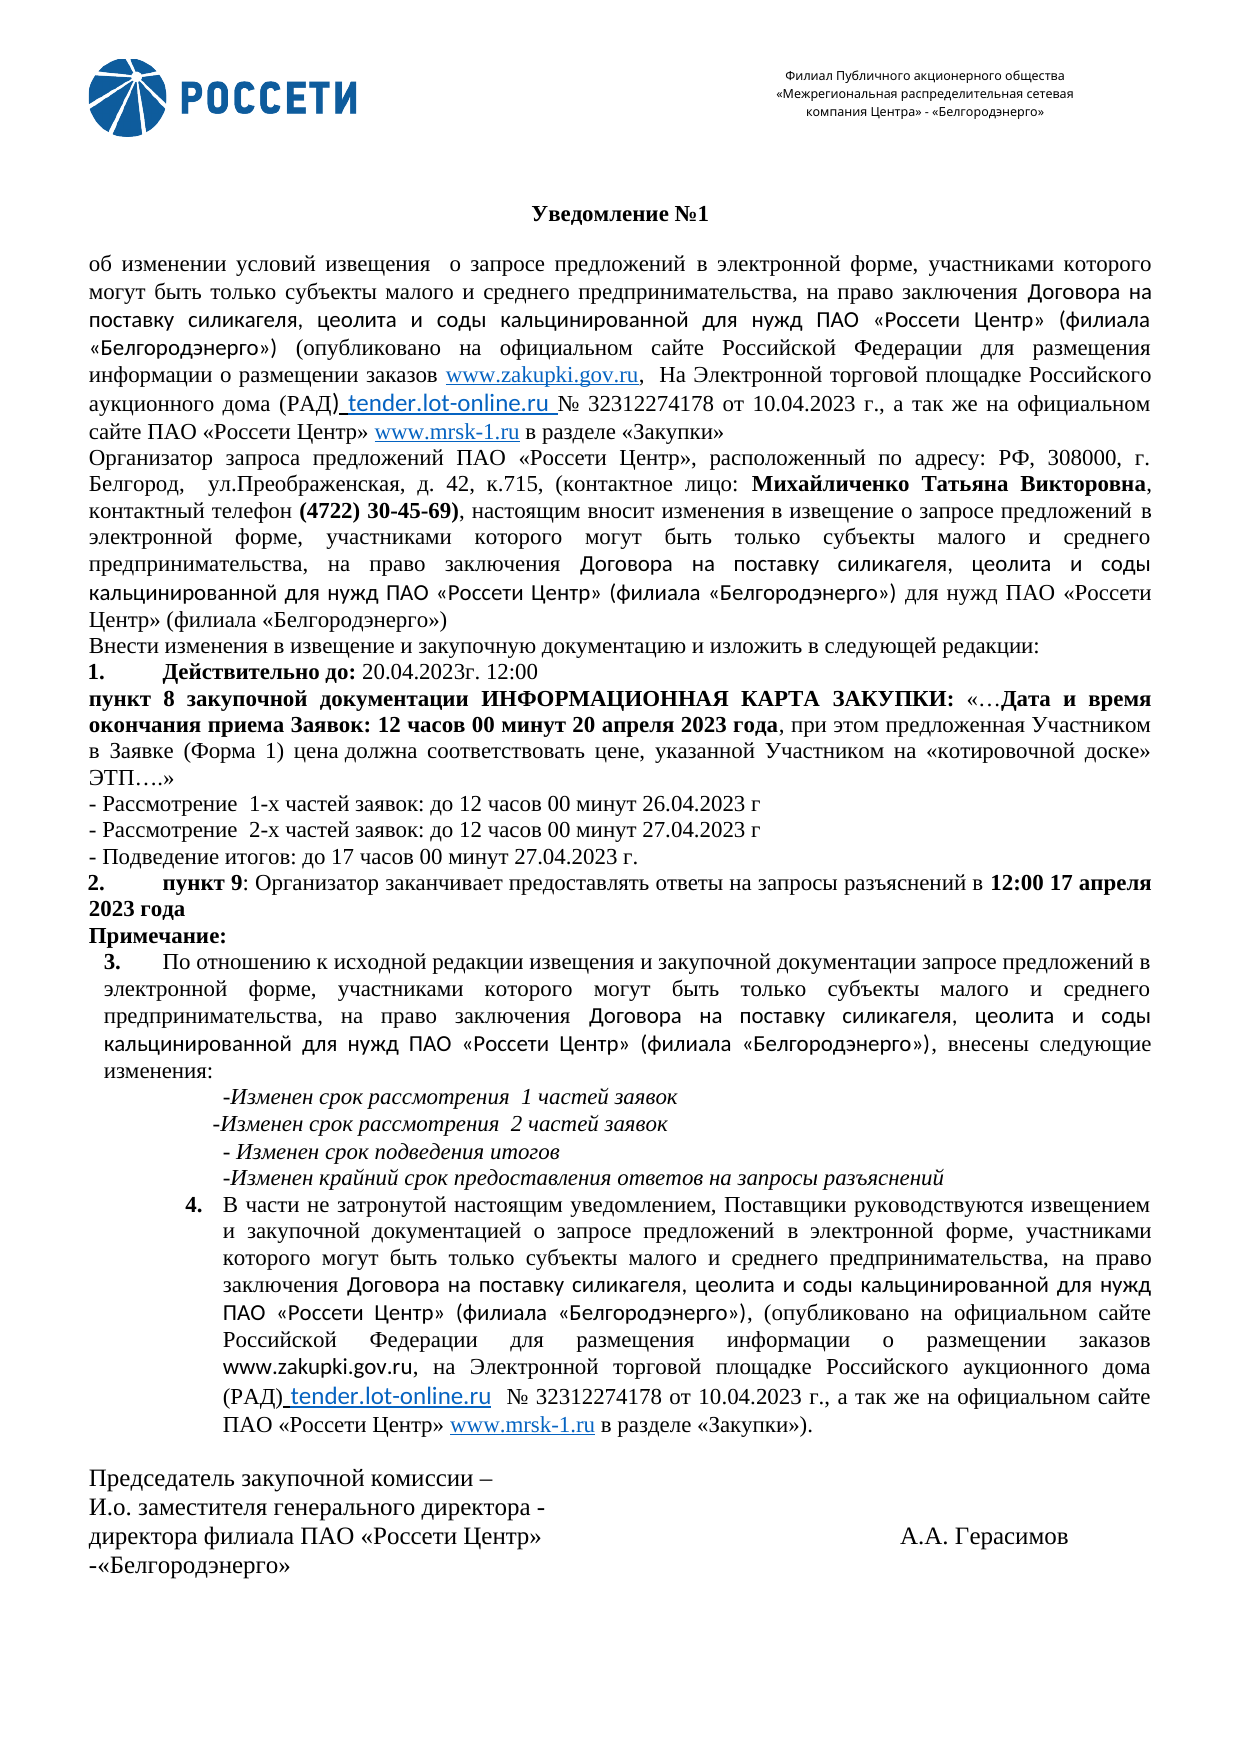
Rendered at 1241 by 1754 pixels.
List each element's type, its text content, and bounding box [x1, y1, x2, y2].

list пункт 8 закупочной документации ИНФОРМАЦИОННАЯ КАРТА ЗАКУПКИ: «…Дата и время окончания приема Заявок: 12 часов 00 минут 20 апреля 2023 года, при этом предложенная Участником в Заявке (Форма 1) цена должна соответствовать цене, указанной Участником на «котировочной доске» ЭТП….» [89, 685, 1152, 790]
list - Изменен срок подведения итогов [223, 1138, 1152, 1164]
text директора филиала ПАО «Россети Центр» А.А. Герасимов [89, 1521, 1152, 1550]
list -Изменен крайний срок предоставления ответов на запросы разъяснений [223, 1164, 1152, 1191]
picture [88, 59, 357, 137]
text Организатор запроса предложений ПАО «Россети Центр», расположенный по адресу: РФ, 308000, г. Белгород, ул.Преображенская, д. 42, к.715, (контактное лицо: Михайличенко Татьяна Викторовна, контактный телефон (4722) 30-45-69), настоящим вносит изменения в извещение о запросе предложений в электронной форме, участниками которого могут быть только субъекты малого и среднего предпринимательства, на право заключения Договора на поставку силикагеля, цеолита и соды кальцинированной для нужд ПАО «Россети Центр» (филиала «Белгородэнерго») для нужд ПАО «Россети Центр» (филиала «Белгородэнерго») [89, 444, 1152, 632]
list Примечание: [89, 922, 1152, 948]
list пункт 9: Организатор заканчивает предоставлять ответы на запросы разъяснений в 12:00 17 апреля 2023 года [87, 869, 1152, 922]
list - Рассмотрение 1-х частей заявок: до 12 часов 00 минут 26.04.2023 г [89, 790, 1152, 816]
list В части не затронутой настоящим уведомлением, Поставщики руководствуются извещением и закупочной документацией о запросе предложений в электронной форме, участниками которого могут быть только субъекты малого и среднего предпринимательства, на право заключения Договора на поставку силикагеля, цеолита и соды кальцинированной для нужд ПАО «Россети Центр» (филиала «Белгородэнерго»), (опубликовано на официальном сайте Российской Федерации для размещения информации о размещении заказов www.zakupki.gov.ru, на Электронной торговой площадке Российского аукционного дома (РАД) tender.lot-online.ru № 32312274178 от 10.04.2023 г., а так же на официальном сайте ПАО «Россети Центр» www.mrsk-1.ru в разделе «Закупки»). [185, 1191, 1152, 1437]
text Внести изменения в извещение и закупочную документацию и изложить в следующей редакции: [89, 632, 1152, 658]
list По отношению к исходной редакции извещения и закупочной документации запросе предложений в электронной форме, участниками которого могут быть только субъекты малого и среднего предпринимательства, на право заключения Договора на поставку силикагеля, цеолита и соды кальцинированной для нужд ПАО «Россети Центр» (филиала «Белгородэнерго»), внесены следующие изменения: [103, 948, 1152, 1083]
text Председатель закупочной комиссии – [89, 1463, 1152, 1492]
text И.о. заместителя генерального директора - [89, 1492, 1152, 1521]
list - Рассмотрение 2-х частей заявок: до 12 часов 00 минут 27.04.2023 г [89, 816, 1152, 843]
text об изменении условий извещения о запросе предложений в электронной форме, участниками которого могут быть только субъекты малого и среднего предпринимательства, на право заключения Договора на поставку силикагеля, цеолита и соды кальцинированной для нужд ПАО «Россети Центр» (филиала «Белгородэнерго») (опубликовано на официальном сайте Российской Федерации для размещения информации о размещении заказов www.zakupki.gov.ru, На Электронной торговой площадке Российского аукционного дома (РАД) tender.lot-online.ru № 32312274178 от 10.04.2023 г., а так же на официальном сайте ПАО «Россети Центр» www.mrsk-1.ru в разделе «Закупки» [89, 251, 1152, 444]
text Уведомление №1 [89, 200, 1152, 226]
text -«Белгородэнерго» [89, 1550, 1152, 1578]
list - Подведение итогов: до 17 часов 00 минут 27.04.2023 г. [89, 843, 1152, 869]
list -Изменен срок рассмотрения 1 частей заявок [223, 1083, 1152, 1110]
list -Изменен срок рассмотрения 2 частей заявок [207, 1110, 1152, 1136]
list Действительно до: 20.04.2023г. 12:00 [87, 658, 1152, 685]
